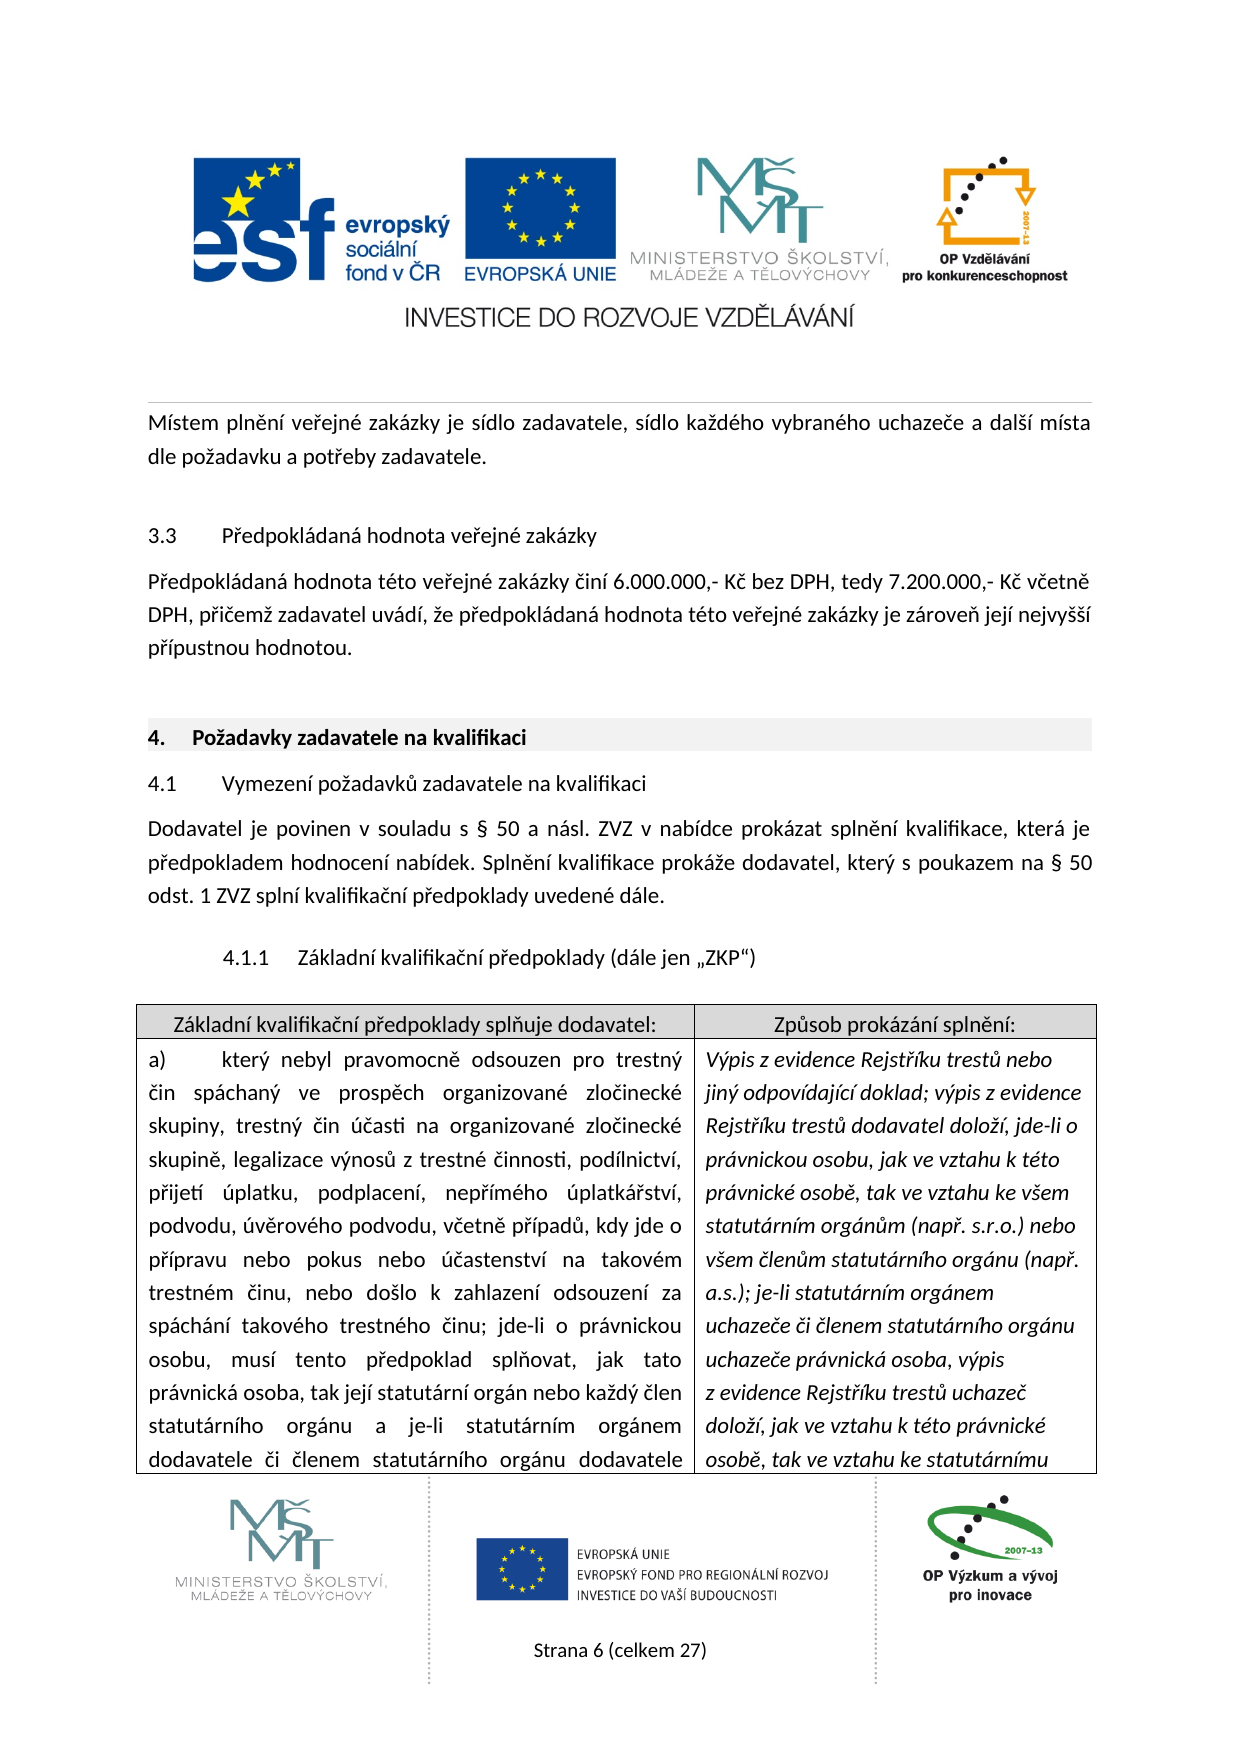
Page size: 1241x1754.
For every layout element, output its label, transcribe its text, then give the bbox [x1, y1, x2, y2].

subtitle Požadavky zadavatele na kvalifikaci [148, 718, 1092, 751]
picture [126, 1443, 1106, 1718]
text Předpokládaná hodnota této veřejné zakázky činí 6.000.000,- Kč bez DPH, tedy 7.200.000,- Kč včetně DPH, přičemž zadavatel uvádí, že předpokládaná hodnota této veřejné zakázky je zároveň její nejvyšší přípustnou hodnotou. [148, 562, 1092, 662]
subtitle Základní kvalifikační předpoklady (dále jen „ZKP“) [223, 937, 1092, 971]
table_header Základní kvalifikační předpoklady splňuje dodavatel: [137, 1005, 694, 1038]
picture [147, 118, 1127, 358]
table_header Způsob prokázání splnění: [695, 1005, 1096, 1038]
subtitle Vymezení požadavků zadavatele na kvalifikaci [148, 763, 1092, 797]
subtitle Předpokládaná hodnota veřejné zakázky [148, 516, 1092, 549]
text Místem plnění veřejné zakázky je sídlo zadavatele, sídlo každého vybraného uchazeče a další místa dle požadavku a potřeby zadavatele. [148, 403, 1092, 470]
subtitle Dodavatel je povinen v souladu s § 50 a násl. ZVZ v nabídce prokázat splnění kvalifikace, která je předpokladem hodnocení nabídek. Splnění kvalifikace prokáže dodavatel, který s poukazem na § 50 odst. 1 ZVZ splní kvalifikační předpoklady uvedené dále. [148, 809, 1092, 909]
